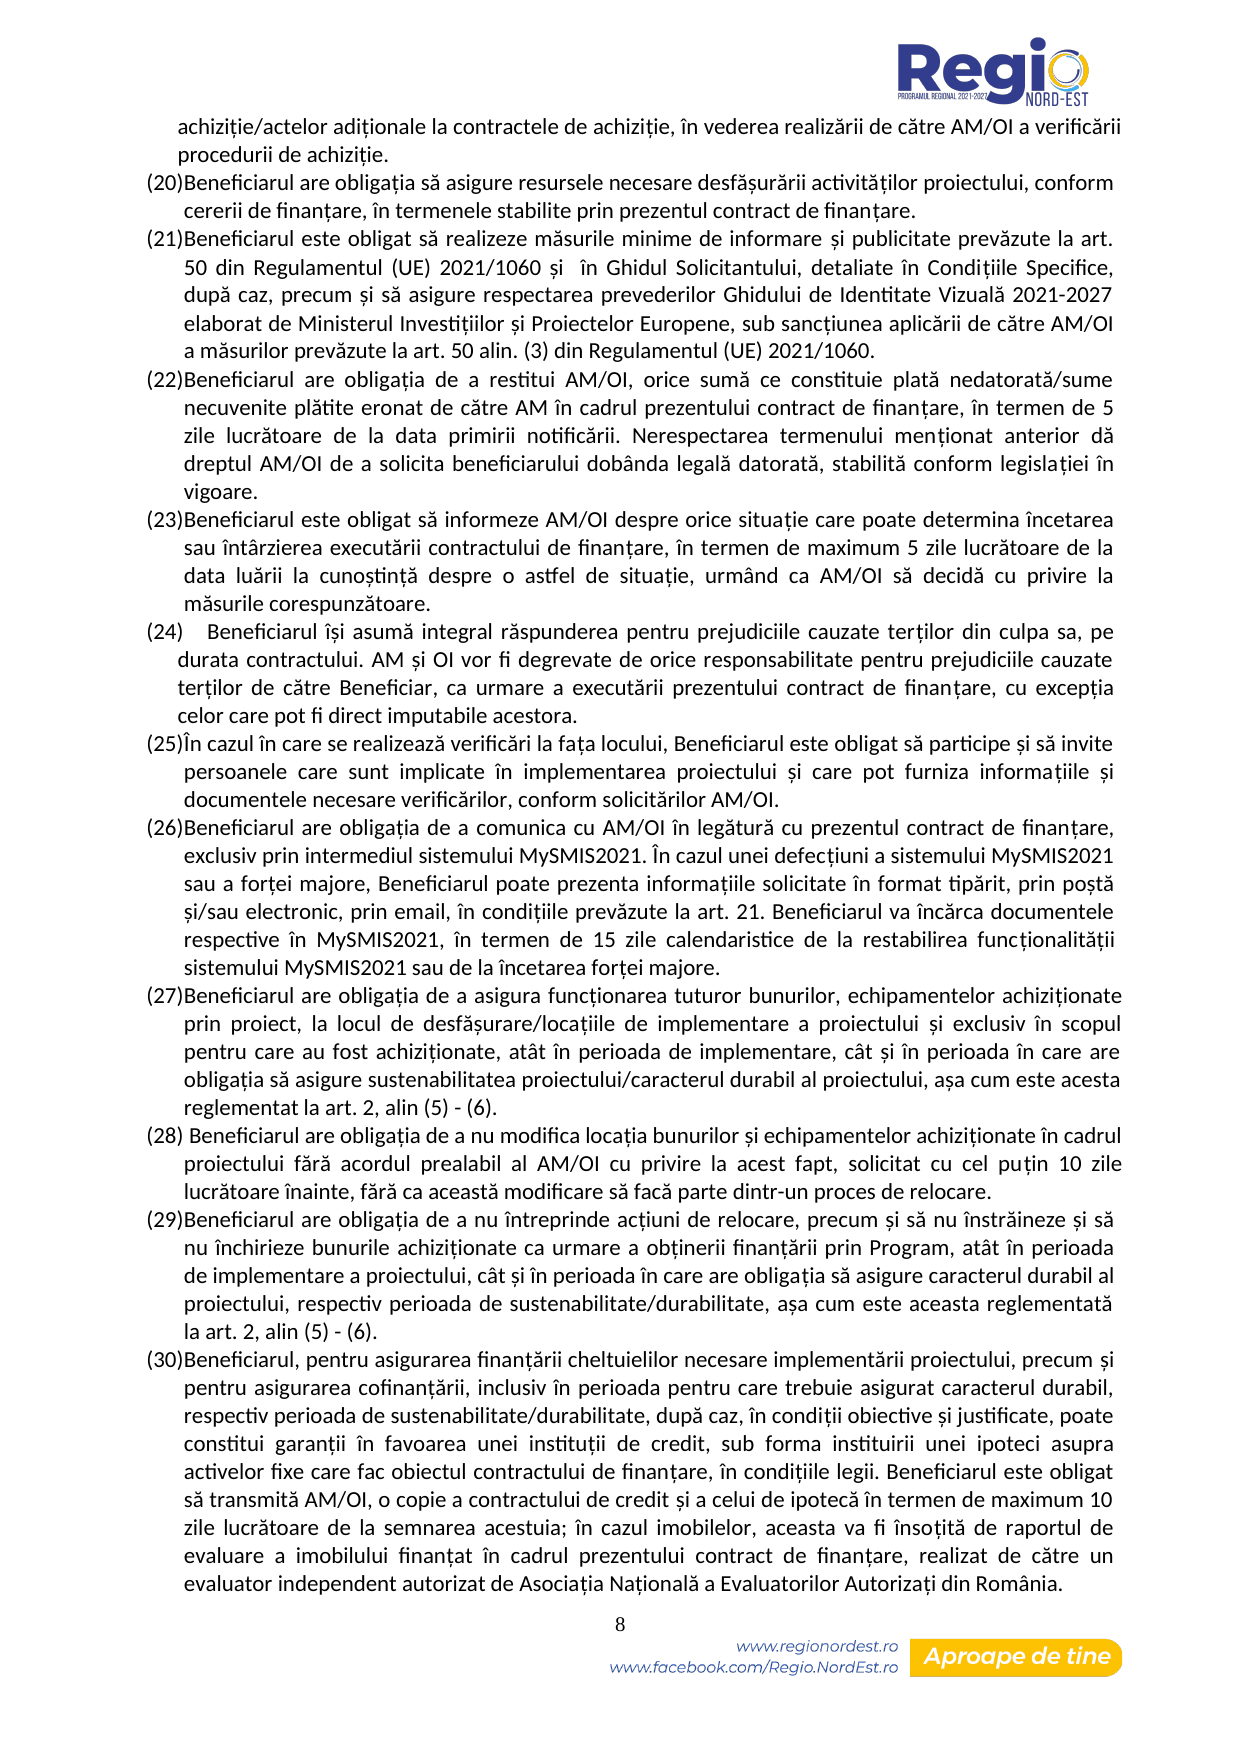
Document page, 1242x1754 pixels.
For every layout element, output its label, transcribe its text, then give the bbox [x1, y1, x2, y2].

list Beneficiarul are obligația de a asigura funcționarea tuturor bunurilor, echipamentelor achiziționate prin proiect, la locul de desfășurare/locațiile de implementare a proiectului şi exclusiv în scopul pentru care au fost achiziționate, atât în perioada de implementare, cât și în perioada în care are obligația să asigure sustenabilitatea proiectului/caracterul durabil al proiectului, așa cum este acesta reglementat la art. 2, alin (5) - (6). [146, 981, 1122, 1121]
list Beneficiarul, pentru asigurarea finanțării cheltuielilor necesare implementării proiectului, precum şi pentru asigurarea cofinanțării, inclusiv în perioada pentru care trebuie asigurat caracterul durabil, respectiv perioada de sustenabilitate/durabilitate, după caz, în condiții obiective și justificate, poate constitui garanții în favoarea unei instituții de credit, sub forma instituirii unei ipoteci asupra activelor fixe care fac obiectul contractului de finanțare, în condițiile legii. Beneficiarul este obligat să transmită AM/OI, o copie a contractului de credit şi a celui de ipotecă în termen de maximum 10 zile lucrătoare de la semnarea acestuia; în cazul imobilelor, aceasta va fi însoțită de raportul de evaluare a imobilului finanțat în cadrul prezentului contract de finanțare, realizat de către un evaluator independent autorizat de Asociația Națională a Evaluatorilor Autorizați din România. [146, 1345, 1115, 1598]
list Beneficiarul are obligația să asigure resursele necesare desfășurării activităților proiectului, conform cererii de finanțare, în termenele stabilite prin prezentul contract de finanțare. [146, 168, 1114, 224]
list Beneficiarul este obligat să realizeze măsurile minime de informare şi publicitate prevăzute la art. 50 din Regulamentul (UE) 2021/1060 și în Ghidul Solicitantului, detaliate în Condițiile Specifice, după caz, precum și să asigure respectarea prevederilor Ghidului de Identitate Vizuală 2021-2027 elaborat de Ministerul Investițiilor și Proiectelor Europene, sub sancțiunea aplicării de către AM/OI a măsurilor prevăzute la art. 50 alin. (3) din Regulamentul (UE) 2021/1060. [146, 224, 1114, 365]
list În cazul în care se realizează verificări la fața locului, Beneficiarul este obligat să participe și să invite persoanele care sunt implicate în implementarea proiectului și care pot furniza informațiile și documentele necesare verificărilor, conform solicitărilor AM/OI. [146, 729, 1115, 813]
list Beneficiarul are obligația de a comunica cu AM/OI în legătură cu prezentul contract de finanțare, exclusiv prin intermediul sistemului MySMIS2021. În cazul unei defecțiuni a sistemului MySMIS2021 sau a forței majore, Beneficiarul poate prezenta informațiile solicitate în format tipărit, prin poștă și/sau electronic, prin email, în condițiile prevăzute la art. 21. Beneficiarul va încărca documentele respective în MySMIS2021, în termen de 15 zile calendaristice de la restabilirea funcționalității sistemului MySMIS2021 sau de la încetarea forței majore. [146, 813, 1115, 981]
list Beneficiarul are obligația de a nu întreprinde acțiuni de relocare, precum și să nu înstrăineze și să nu închirieze bunurile achiziționate ca urmare a obținerii finanțării prin Program, atât în perioada de implementare a proiectului, cât și în perioada în care are obligația să asigure caracterul durabil al proiectului, respectiv perioada de sustenabilitate/durabilitate, așa cum este aceasta reglementată la art. 2, alin (5) - (6). [146, 1205, 1115, 1345]
picture [894, 33, 1093, 110]
list Beneficiarul are obligația de a nu modifica locația bunurilor și echipamentelor achiziționate în cadrul proiectului fără acordul prealabil al AM/OI cu privire la acest fapt, solicitat cu cel puțin 10 zile lucrătoare înainte, fără ca această modificare să facă parte dintr-un proces de relocare. [146, 1121, 1122, 1205]
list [146, 112, 1122, 168]
list Beneficiarul își asumă integral răspunderea pentru prejudiciile cauzate terților din culpa sa, pe durata contractului. AM și OI vor fi degrevate de orice responsabilitate pentru prejudiciile cauzate terților de către Beneficiar, ca urmare a executării prezentului contract de finanțare, cu excepția celor care pot fi direct imputabile acestora. [146, 617, 1114, 729]
list Beneficiarul are obligația de a restitui AM/OI, orice sumă ce constituie plată nedatorată/sume necuvenite plătite eronat de către AM în cadrul prezentului contract de finanțare, în termen de 5 zile lucrătoare de la data primirii notificării. Nerespectarea termenului menționat anterior dă dreptul AM/OI de a solicita beneficiarului dobânda legală datorată, stabilită conform legislației în vigoare. [146, 365, 1114, 505]
list Beneficiarul este obligat să informeze AM/OI despre orice situație care poate determina încetarea sau întârzierea executării contractului de finanțare, în termen de maximum 5 zile lucrătoare de la data luării la cunoștință despre o astfel de situație, urmând ca AM/OI să decidă cu privire la măsurile corespunzătoare. [146, 505, 1114, 617]
picture [118, 1636, 1123, 1679]
